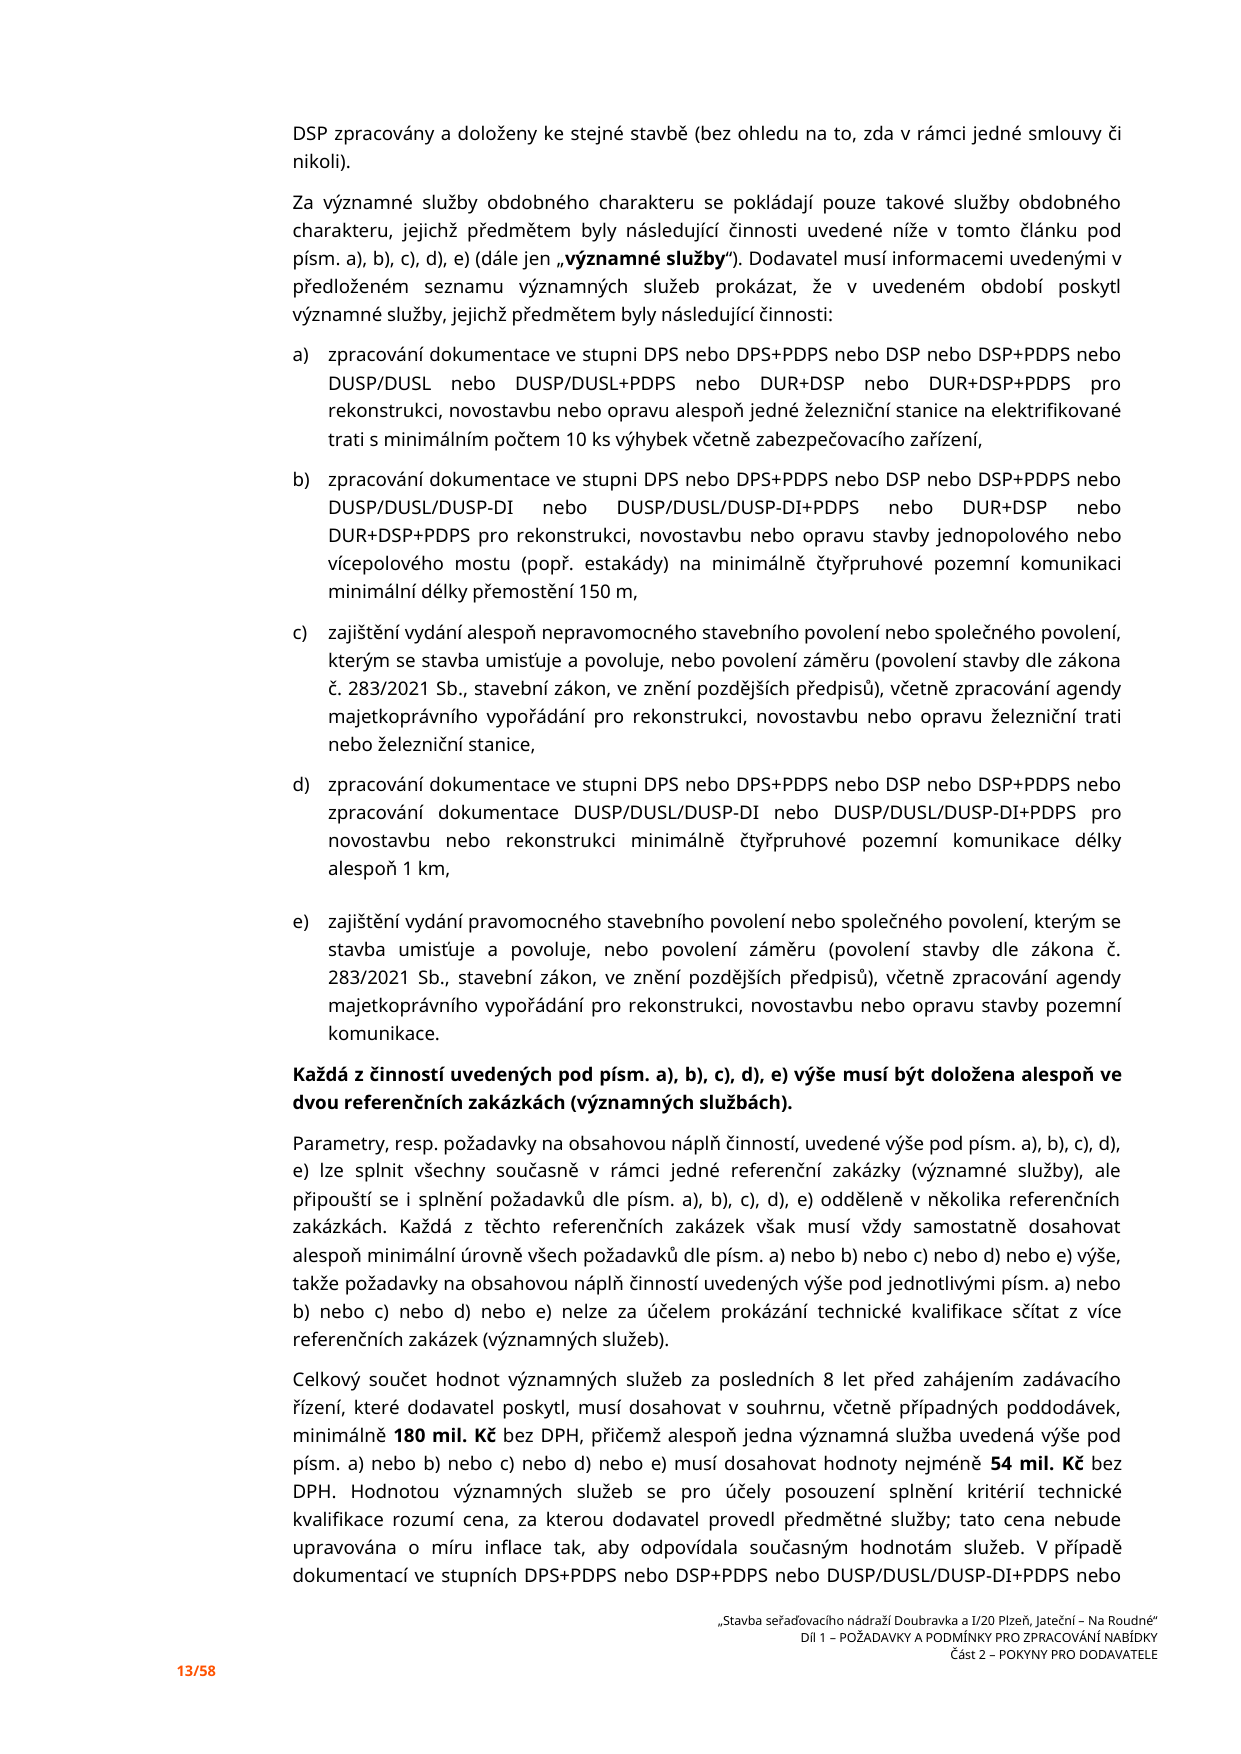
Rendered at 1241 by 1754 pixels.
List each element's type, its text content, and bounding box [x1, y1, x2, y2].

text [292, 1366, 1122, 1588]
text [292, 121, 1122, 174]
text Za významné služby obdobného charakteru se pokládají pouze takové služby obdobného charakteru, jejichž předmětem byly následující činnosti uvedené níže v tomto článku pod písm. a), b), c), d), e) (dále jen „významné služby“). Dodavatel musí informacemi uvedenými v předloženém seznamu významných služeb prokázat, že v uvedeném období poskytl významné služby, jejichž předmětem byly následující činnosti: [292, 189, 1122, 327]
list zajištění vydání pravomocného stavebního povolení nebo společného povolení, kterým se stavba umisťuje a povoluje, nebo povolení záměru (povolení stavby dle zákona č. 283/2021 Sb., stavební zákon, ve znění pozdějších předpisů), včetně zpracování agendy majetkoprávního vypořádání pro rekonstrukci, novostavbu nebo opravu stavby pozemní komunikace. [292, 909, 1122, 1046]
text Každá z činností uvedených pod písm. a), b), c), d), e) výše musí být doložena alespoň ve dvou referenčních zakázkách (významných službách). [292, 1061, 1122, 1115]
list zpracování dokumentace ve stupni DPS nebo DPS+PDPS nebo DSP nebo DSP+PDPS nebo zpracování dokumentace DUSP/DUSL/DUSP-DI nebo DUSP/DUSL/DUSP-DI+PDPS pro novostavbu nebo rekonstrukci minimálně čtyřpruhové pozemní komunikace délky alespoň 1 km, [292, 772, 1122, 881]
list zpracování dokumentace ve stupni DPS nebo DPS+PDPS nebo DSP nebo DSP+PDPS nebo DUSP/DUSL nebo DUSP/DUSL+PDPS nebo DUR+DSP nebo DUR+DSP+PDPS pro rekonstrukci, novostavbu nebo opravu alespoň jedné železniční stanice na elektrifikované trati s minimálním počtem 10 ks výhybek včetně zabezpečovacího zařízení, [292, 342, 1122, 451]
list zajištění vydání alespoň nepravomocného stavebního povolení nebo společného povolení, kterým se stavba umisťuje a povoluje, nebo povolení záměru (povolení stavby dle zákona č. 283/2021 Sb., stavební zákon, ve znění pozdějších předpisů), včetně zpracování agendy majetkoprávního vypořádání pro rekonstrukci, novostavbu nebo opravu železniční trati nebo železniční stanice, [292, 619, 1122, 757]
list zpracování dokumentace ve stupni DPS nebo DPS+PDPS nebo DSP nebo DSP+PDPS nebo DUSP/DUSL/DUSP-DI nebo DUSP/DUSL/DUSP-DI+PDPS nebo DUR+DSP nebo DUR+DSP+PDPS pro rekonstrukci, novostavbu nebo opravu stavby jednopolového nebo vícepolového mostu (popř. estakády) na minimálně čtyřpruhové pozemní komunikaci minimální délky přemostění 150 m, [292, 466, 1122, 604]
text Parametry, resp. požadavky na obsahovou náplň činností, uvedené výše pod písm. a), b), c), d), e) lze splnit všechny současně v rámci jedné referenční zakázky (významné služby), ale připouští se i splnění požadavků dle písm. a), b), c), d), e) odděleně v několika referenčních zakázkách. Každá z těchto referenčních zakázek však musí vždy samostatně dosahovat alespoň minimální úrovně všech požadavků dle písm. a) nebo b) nebo c) nebo d) nebo e) výše, takže požadavky na obsahovou náplň činností uvedených výše pod jednotlivými písm. a) nebo b) nebo c) nebo d) nebo e) nelze za účelem prokázání technické kvalifikace sčítat z více referenčních zakázek (významných služeb). [292, 1130, 1122, 1351]
